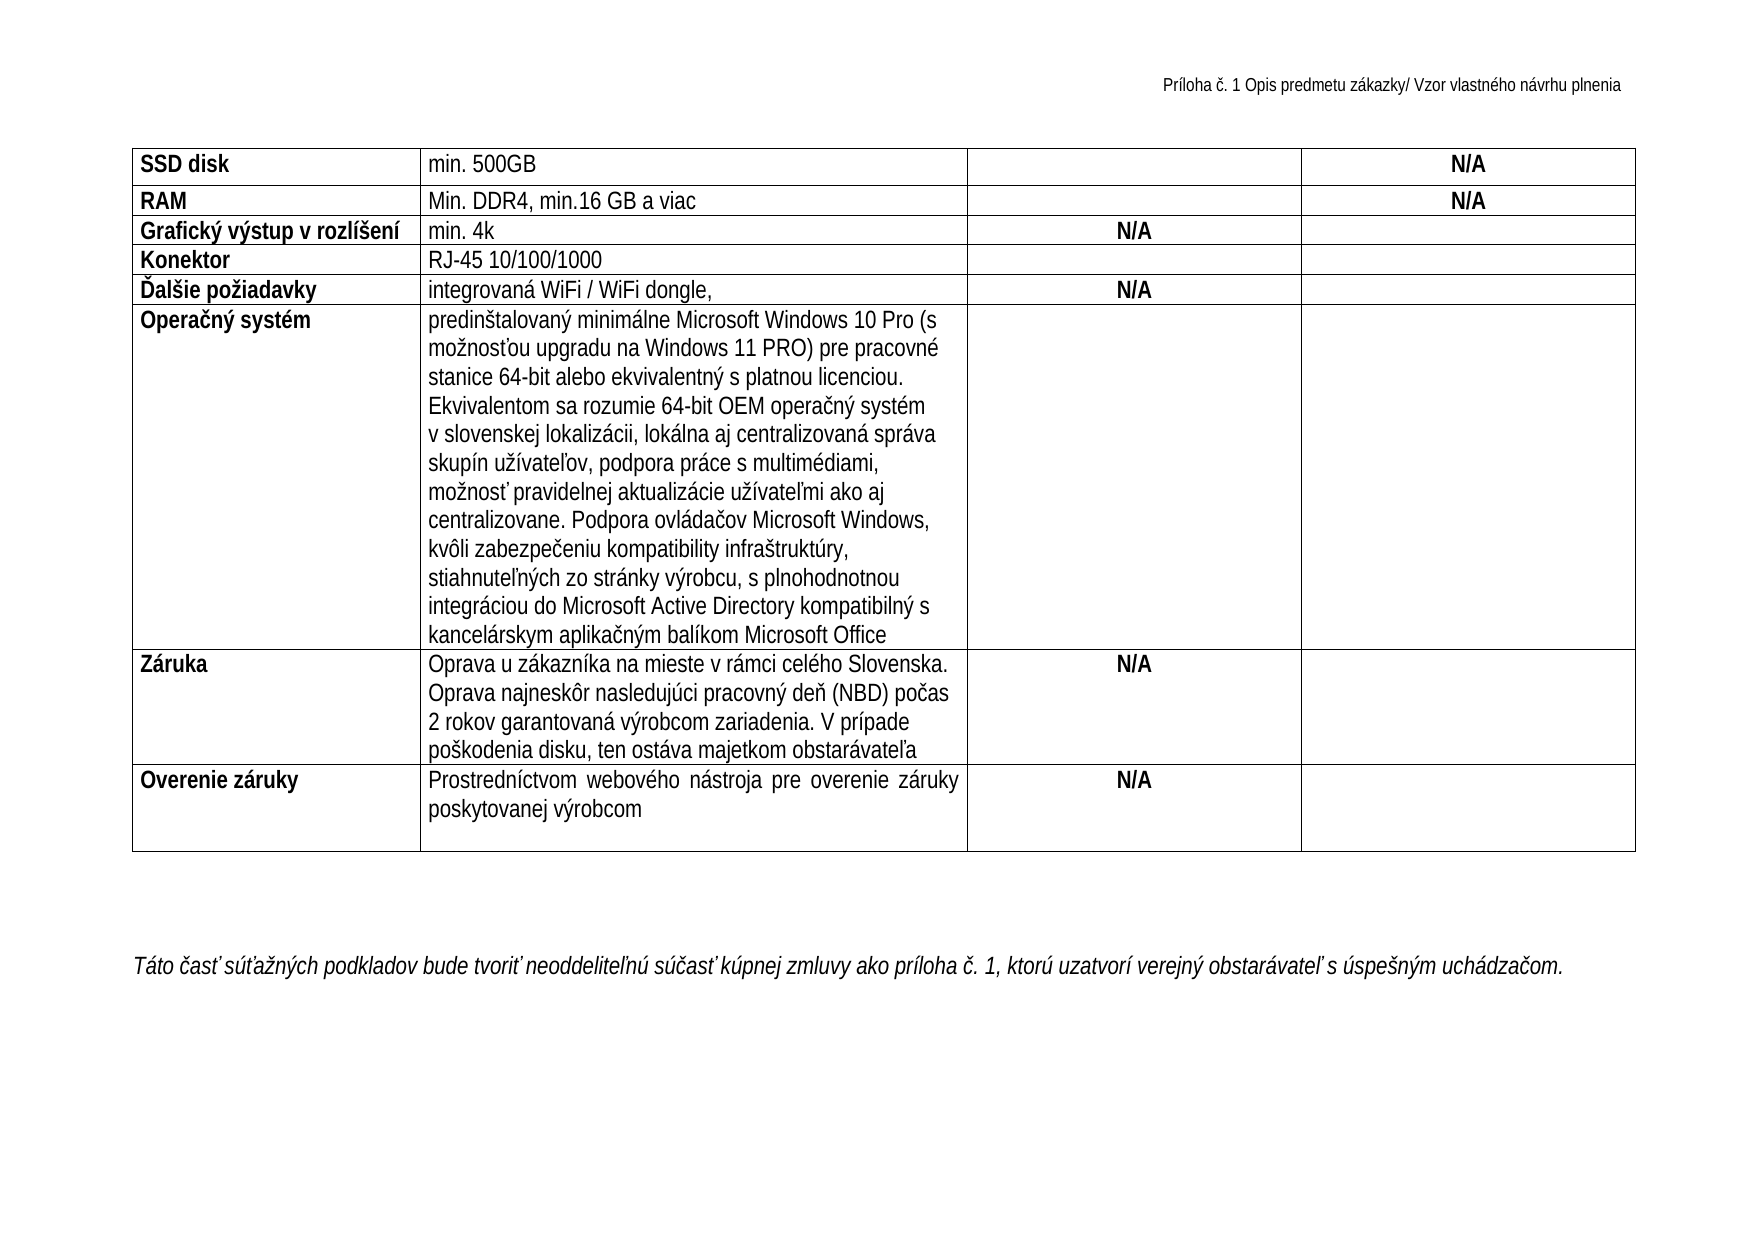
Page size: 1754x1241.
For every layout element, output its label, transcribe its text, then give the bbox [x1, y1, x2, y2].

table_cell [968, 305, 1301, 648]
table_cell N/A [968, 765, 1301, 851]
table_cell [1302, 275, 1635, 304]
table_cell integrovaná WiFi / WiFi dongle, [421, 275, 967, 304]
table_cell RAM [133, 186, 420, 214]
table_cell Konektor [133, 245, 420, 274]
table_cell SSD disk [133, 149, 420, 185]
table_cell [1302, 765, 1635, 851]
table_cell [968, 186, 1301, 214]
table_cell Oprava u zákazníka na mieste v rámci celého Slovenska. Oprava najneskôr nasledujúci pracovný deň (NBD) počas 2 rokov garantovaná výrobcom zariadenia. V prípade poškodenia disku, ten ostáva majetkom obstarávateľa [421, 650, 967, 764]
table_cell Prostredníctvom webového nástroja pre overenie záruky poskytovanej výrobcom [421, 765, 967, 851]
table_cell Operačný systém [133, 305, 420, 648]
table_cell [1302, 305, 1635, 648]
table_cell N/A [968, 216, 1301, 244]
table_cell Min. DDR4, min.16 GB a viac [421, 186, 967, 214]
table_cell RJ-45 10/100/1000 [421, 245, 967, 274]
table_cell Grafický výstup v rozlíšení [133, 216, 420, 244]
table_cell Overenie záruky [133, 765, 420, 851]
table_cell [1302, 245, 1635, 274]
table_cell Záruka [133, 650, 420, 764]
table_cell [968, 245, 1301, 274]
table_cell N/A [1302, 186, 1635, 214]
table_cell N/A [968, 275, 1301, 304]
table_cell predinštalovaný minimálne Microsoft Windows 10 Pro (s možnosťou upgradu na Windows 11 PRO) pre pracovné stanice 64-bit alebo ekvivalentný s platnou licenciou. Ekvivalentom sa rozumie 64-bit OEM operačný systém v slovenskej lokalizácii, lokálna aj centralizovaná správa skupín užívateľov, podpora práce s multimédiami, možnosť pravidelnej aktualizácie užívateľmi ako aj centralizovane. Podpora ovládačov Microsoft Windows, kvôli zabezpečeniu kompatibility infraštruktúry, stiahnuteľných zo stránky výrobcu, s plnohodnotnou integráciou do Microsoft Active Directory kompatibilný s kancelárskym aplikačným balíkom Microsoft Office [421, 305, 967, 648]
table_cell min. 500GB [421, 149, 967, 185]
table_cell [968, 149, 1301, 185]
text Táto časť súťažných podkladov bude tvoriť neoddeliteľnú súčasť kúpnej zmluvy ako príloha č. 1, ktorú uzatvorí verejný obstarávateľ s úspešným uchádzačom. [133, 951, 1621, 979]
table_cell N/A [968, 650, 1301, 764]
table_cell min. 4k [421, 216, 967, 244]
table_cell [1302, 650, 1635, 764]
table_cell Ďalšie požiadavky [133, 275, 420, 304]
table_cell N/A [1302, 149, 1635, 185]
table_cell [1302, 216, 1635, 244]
